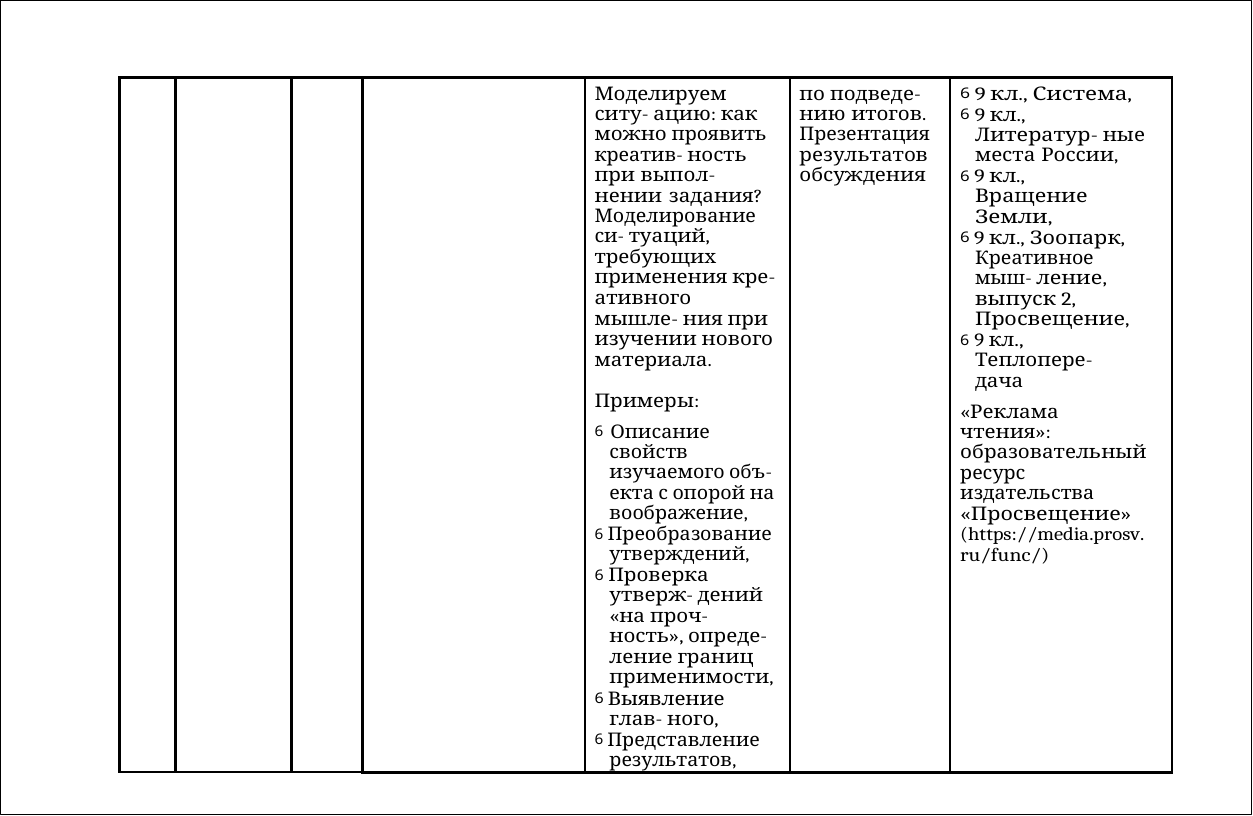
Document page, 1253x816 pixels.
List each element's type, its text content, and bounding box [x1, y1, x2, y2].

table_header [177, 79, 290, 771]
table_header [121, 79, 174, 771]
table_header [293, 79, 361, 771]
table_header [791, 79, 949, 771]
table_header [951, 79, 1171, 771]
table_header [364, 79, 584, 771]
